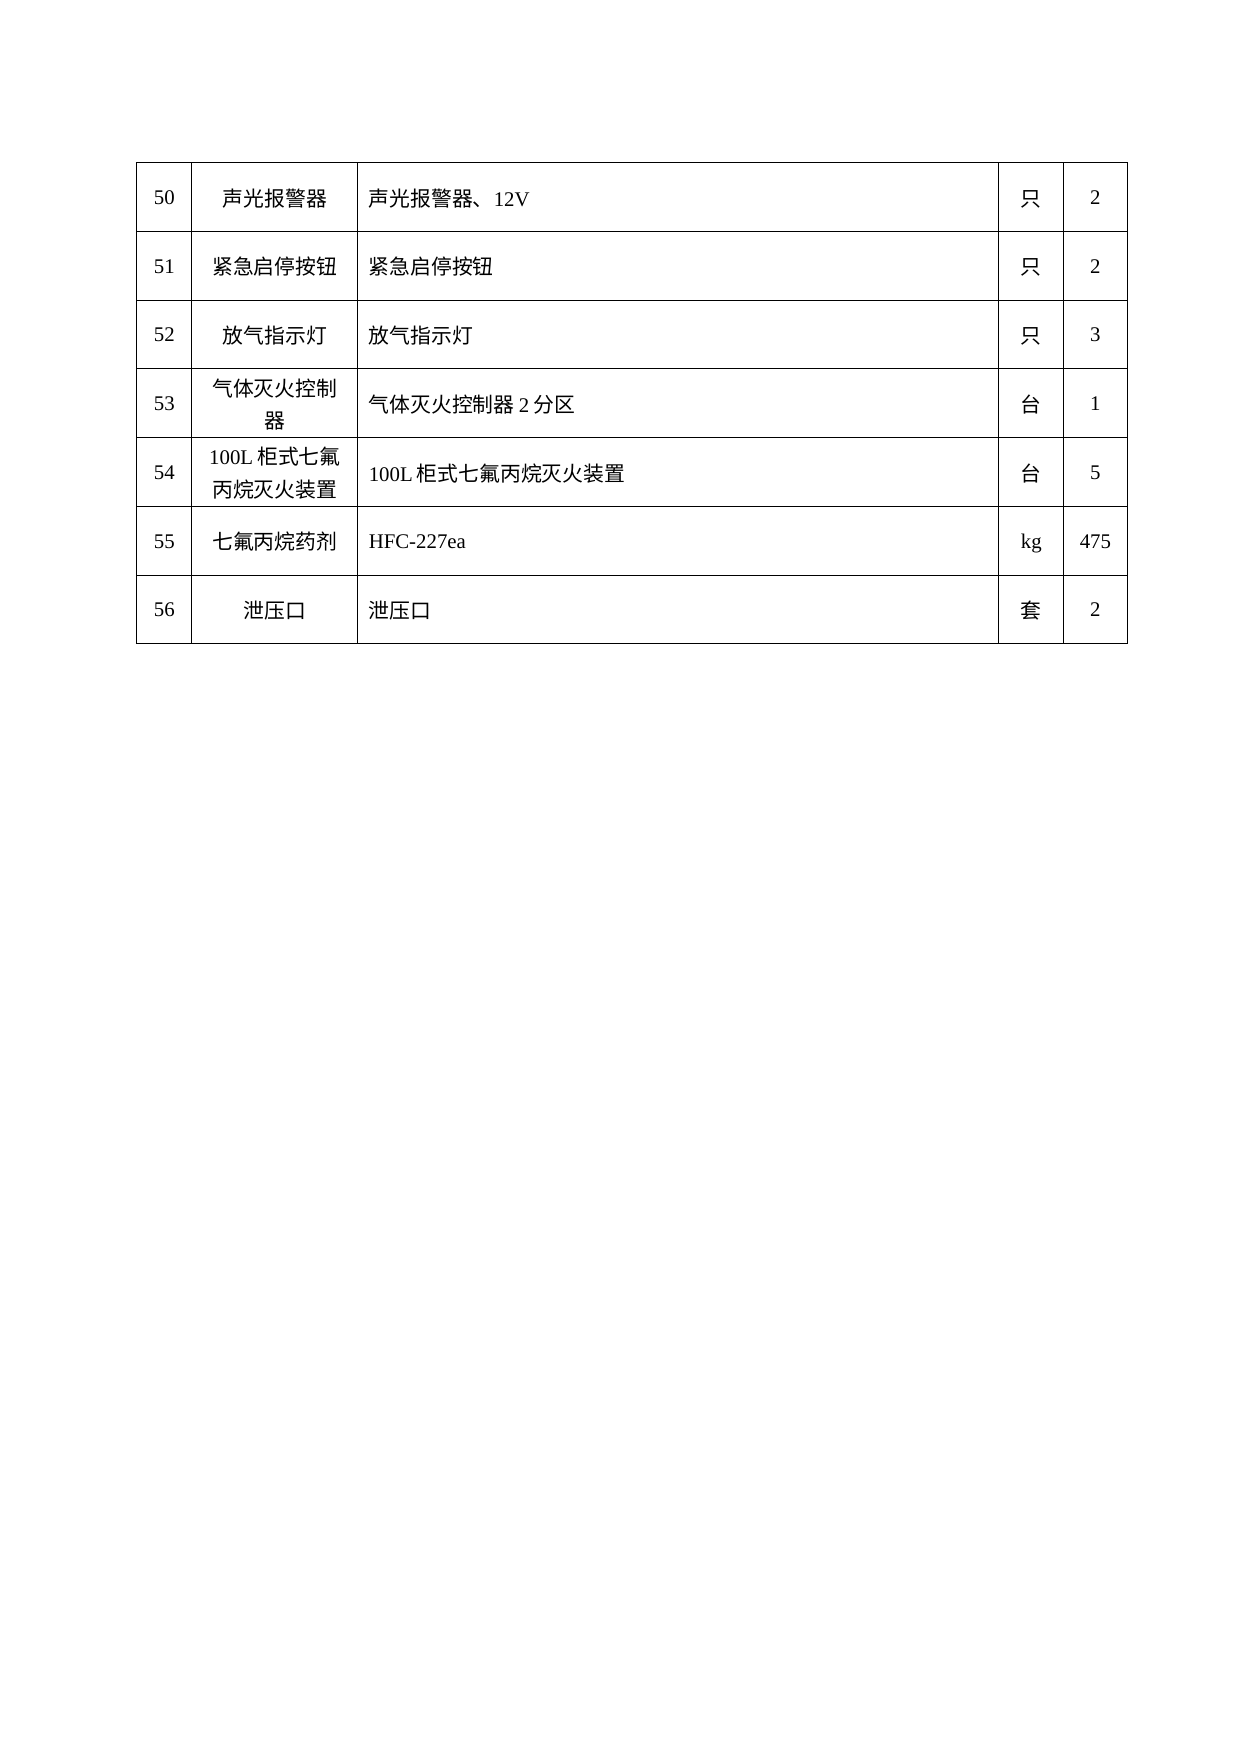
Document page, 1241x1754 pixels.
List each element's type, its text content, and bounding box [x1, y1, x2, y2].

table_cell 5 [1064, 438, 1127, 506]
table_cell 100L柜式七氟丙烷灭火装置 [358, 438, 998, 506]
table_cell 泄压口 [192, 576, 357, 643]
table_cell 2 [1064, 232, 1127, 299]
table_cell 气体灭火控制器2分区 [358, 369, 998, 437]
table_cell 紧急启停按钮 [192, 232, 357, 299]
table_cell 52 [137, 301, 191, 368]
table_cell 放气指示灯 [192, 301, 357, 368]
table_cell 套 [999, 576, 1063, 643]
table_cell 56 [137, 576, 191, 643]
table_cell 紧急启停按钮 [358, 232, 998, 299]
table_cell 只 [999, 232, 1063, 299]
table_cell 53 [137, 369, 191, 437]
table_cell 55 [137, 507, 191, 574]
table_cell 2 [1064, 576, 1127, 643]
table_cell 475 [1064, 507, 1127, 574]
table_cell 只 [999, 301, 1063, 368]
table_cell 台 [999, 438, 1063, 506]
table_cell 1 [1064, 369, 1127, 437]
table_cell 声光报警器 [192, 163, 357, 231]
table_cell 100L柜式七氟丙烷灭火装置 [192, 438, 357, 506]
table_cell 只 [999, 163, 1063, 231]
table_cell 七氟丙烷药剂 [192, 507, 357, 574]
table_cell 放气指示灯 [358, 301, 998, 368]
table_cell 50 [137, 163, 191, 231]
table_cell kg [999, 507, 1063, 574]
table_cell 54 [137, 438, 191, 506]
table_cell 51 [137, 232, 191, 299]
table_cell 声光报警器、12V [358, 163, 998, 231]
table_cell 2 [1064, 163, 1127, 231]
table_cell 台 [999, 369, 1063, 437]
table_cell 泄压口 [358, 576, 998, 643]
table_cell HFC-227ea [358, 507, 998, 574]
table_cell 3 [1064, 301, 1127, 368]
table_cell 气体灭火控制器 [192, 369, 357, 437]
